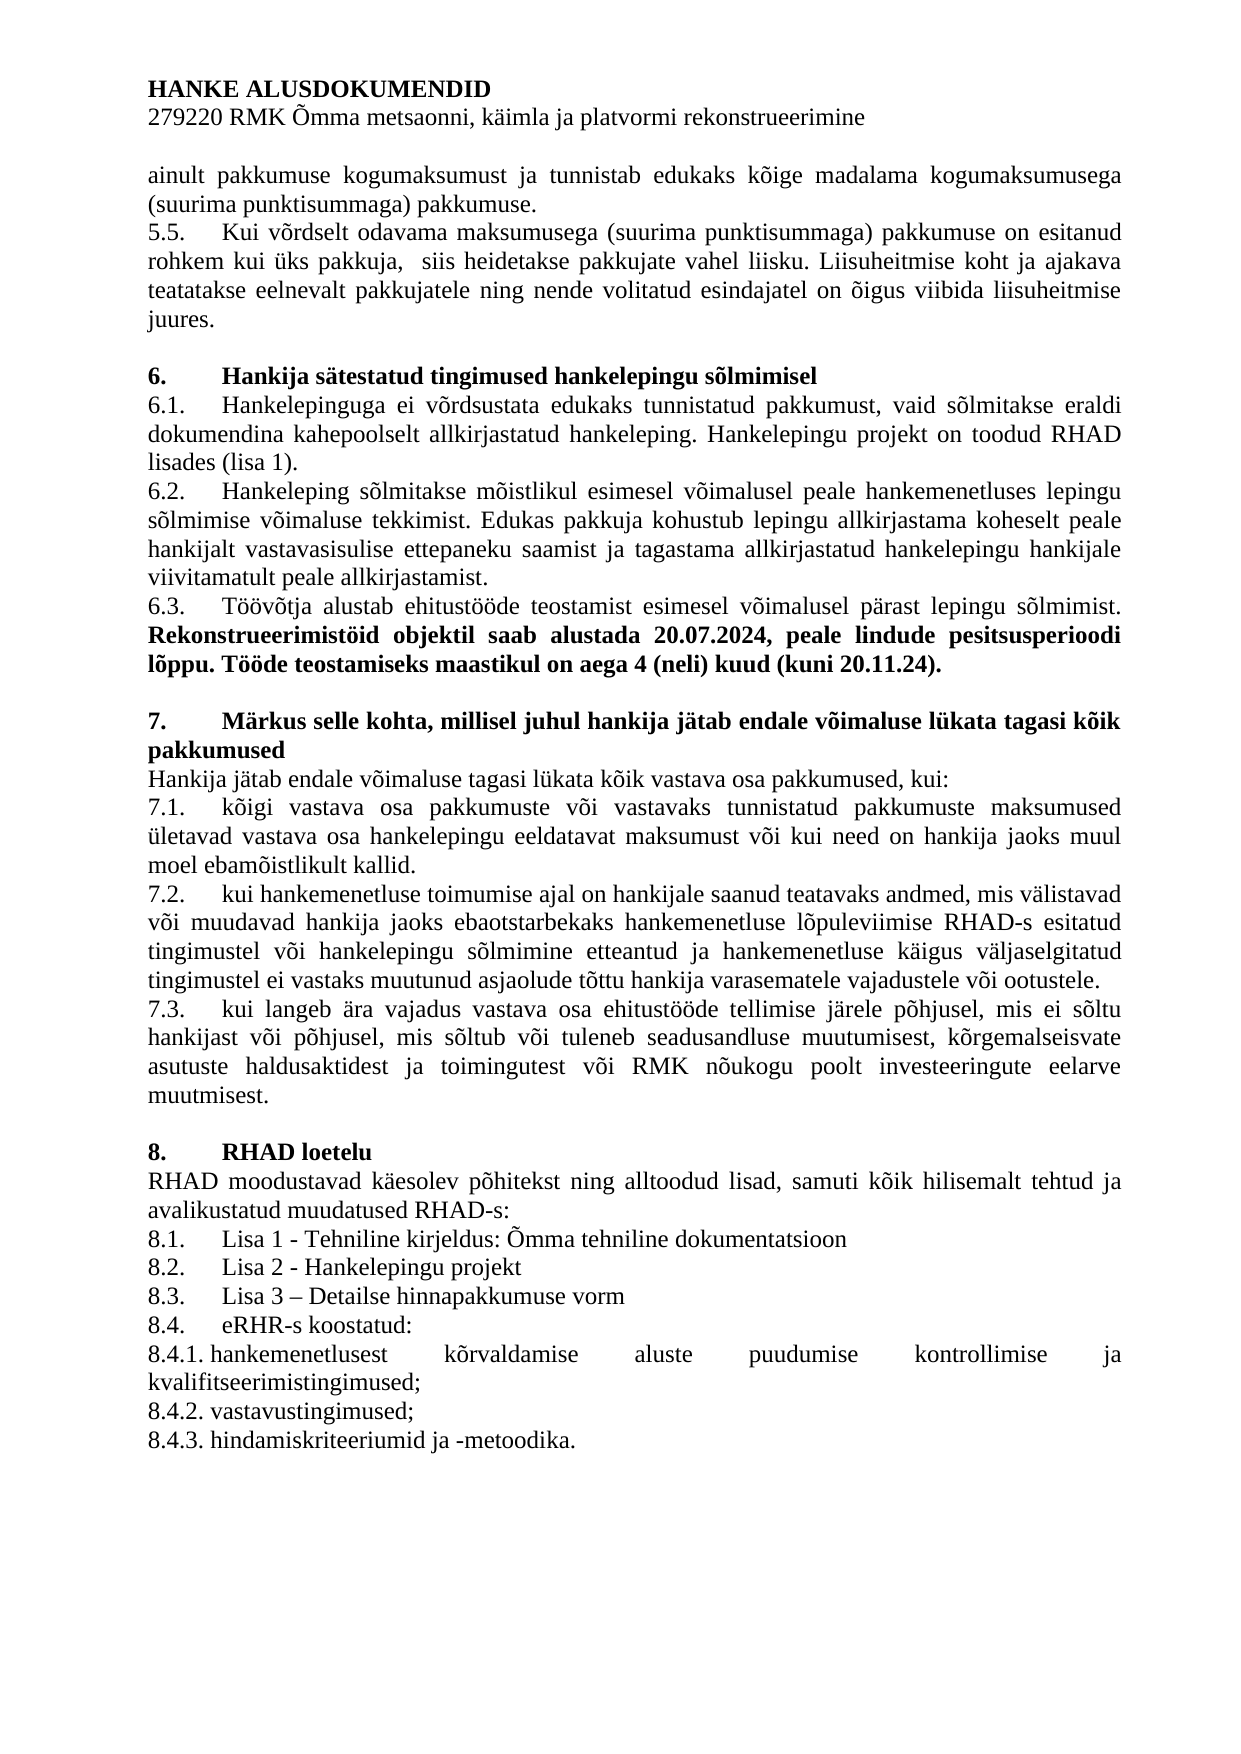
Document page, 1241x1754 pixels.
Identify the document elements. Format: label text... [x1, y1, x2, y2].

list hindamiskriteeriumid ja -metoodika. [148, 1425, 1122, 1454]
list kõigi vastava osa pakkumuste või vastavaks tunnistatud pakkumuste maksumused ületavad vastava osa hankelepingu eeldatavat maksumust või kui need on hankija jaoks muul moel ebamõistlikult kallid. [148, 792, 1122, 879]
list RHAD loetelu [148, 1137, 1122, 1166]
list Lisa 3 – Detailse hinnapakkumuse vorm [148, 1281, 1122, 1310]
list eRHR-s koostatud: [148, 1310, 1122, 1339]
list Lisa 2 - Hankelepingu projekt [148, 1252, 1122, 1281]
list Märkus selle kohta, millisel juhul hankija jätab endale võimaluse lükata tagasi kõik pakkumused [148, 706, 1122, 764]
list Hankija jätab endale võimaluse tagasi lükata kõik vastava osa pakkumused, kui: [148, 764, 1122, 792]
list Töövõtja alustab ehitustööde teostamist esimesel võimalusel pärast lepingu sõlmimist. Rekonstrueerimistöid objektil saab alustada 20.07.2024, peale lindude pesitsusperioodi lõppu. Tööde teostamiseks maastikul on aega 4 (neli) kuud (kuni 20.11.24). [148, 591, 1122, 677]
list Hankija sätestatud tingimused hankelepingu sõlmimisel [148, 361, 1122, 390]
list hankemenetlusest kõrvaldamise aluste puudumise kontrollimise ja kvalifitseerimistingimused; [148, 1339, 1122, 1396]
list Hankeleping sõlmitakse mõistlikul esimesel võimalusel peale hankemenetluses lepingu sõlmimise võimaluse tekkimist. Edukas pakkuja kohustub lepingu allkirjastama koheselt peale hankijalt vastavasisulise ettepaneku saamist ja tagastama allkirjastatud hankelepingu hankijale viivitamatult peale allkirjastamist. [148, 476, 1122, 591]
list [148, 160, 1122, 217]
list kui hankemenetluse toimumise ajal on hankijale saanud teatavaks andmed, mis välistavad või muudavad hankija jaoks ebaotstarbekaks hankemenetluse lõpuleviimise RHAD-s esitatud tingimustel või hankelepingu sõlmimine etteantud ja hankemenetluse käigus väljaselgitatud tingimustel ei vastaks muutunud asjaolude tõttu hankija varasematele vajadustele või ootustele. [148, 879, 1122, 994]
list Kui võrdselt odavama maksumusega (suurima punktisummaga) pakkumuse on esitanud rohkem kui üks pakkuja, siis heidetakse pakkujate vahel liisku. Liisuheitmise koht ja ajakava teatatakse eelnevalt pakkujatele ning nende volitatud esindajatel on õigus viibida liisuheitmise juures. [148, 217, 1122, 332]
list RHAD moodustavad käesolev põhitekst ning alltoodud lisad, samuti kõik hilisemalt tehtud ja avalikustatud muudatused RHAD-s: [148, 1166, 1122, 1224]
list Hankelepinguga ei võrdsustata edukaks tunnistatud pakkumust, vaid sõlmitakse eraldi dokumendina kahepoolselt allkirjastatud hankeleping. Hankelepingu projekt on toodud RHAD lisades (lisa 1). [148, 390, 1122, 476]
list Lisa 1 - Tehniline kirjeldus: Õmma tehniline dokumentatsioon [148, 1224, 1122, 1252]
list kui langeb ära vajadus vastava osa ehitustööde tellimise järele põhjusel, mis ei sõltu hankijast või põhjusel, mis sõltub või tuleneb seadusandluse muutumisest, kõrgemalseisvate asutuste haldusaktidest ja toimingutest või RMK nõukogu poolt investeeringute eelarve muutmisest. [148, 994, 1122, 1109]
list vastavustingimused; [148, 1396, 1122, 1425]
